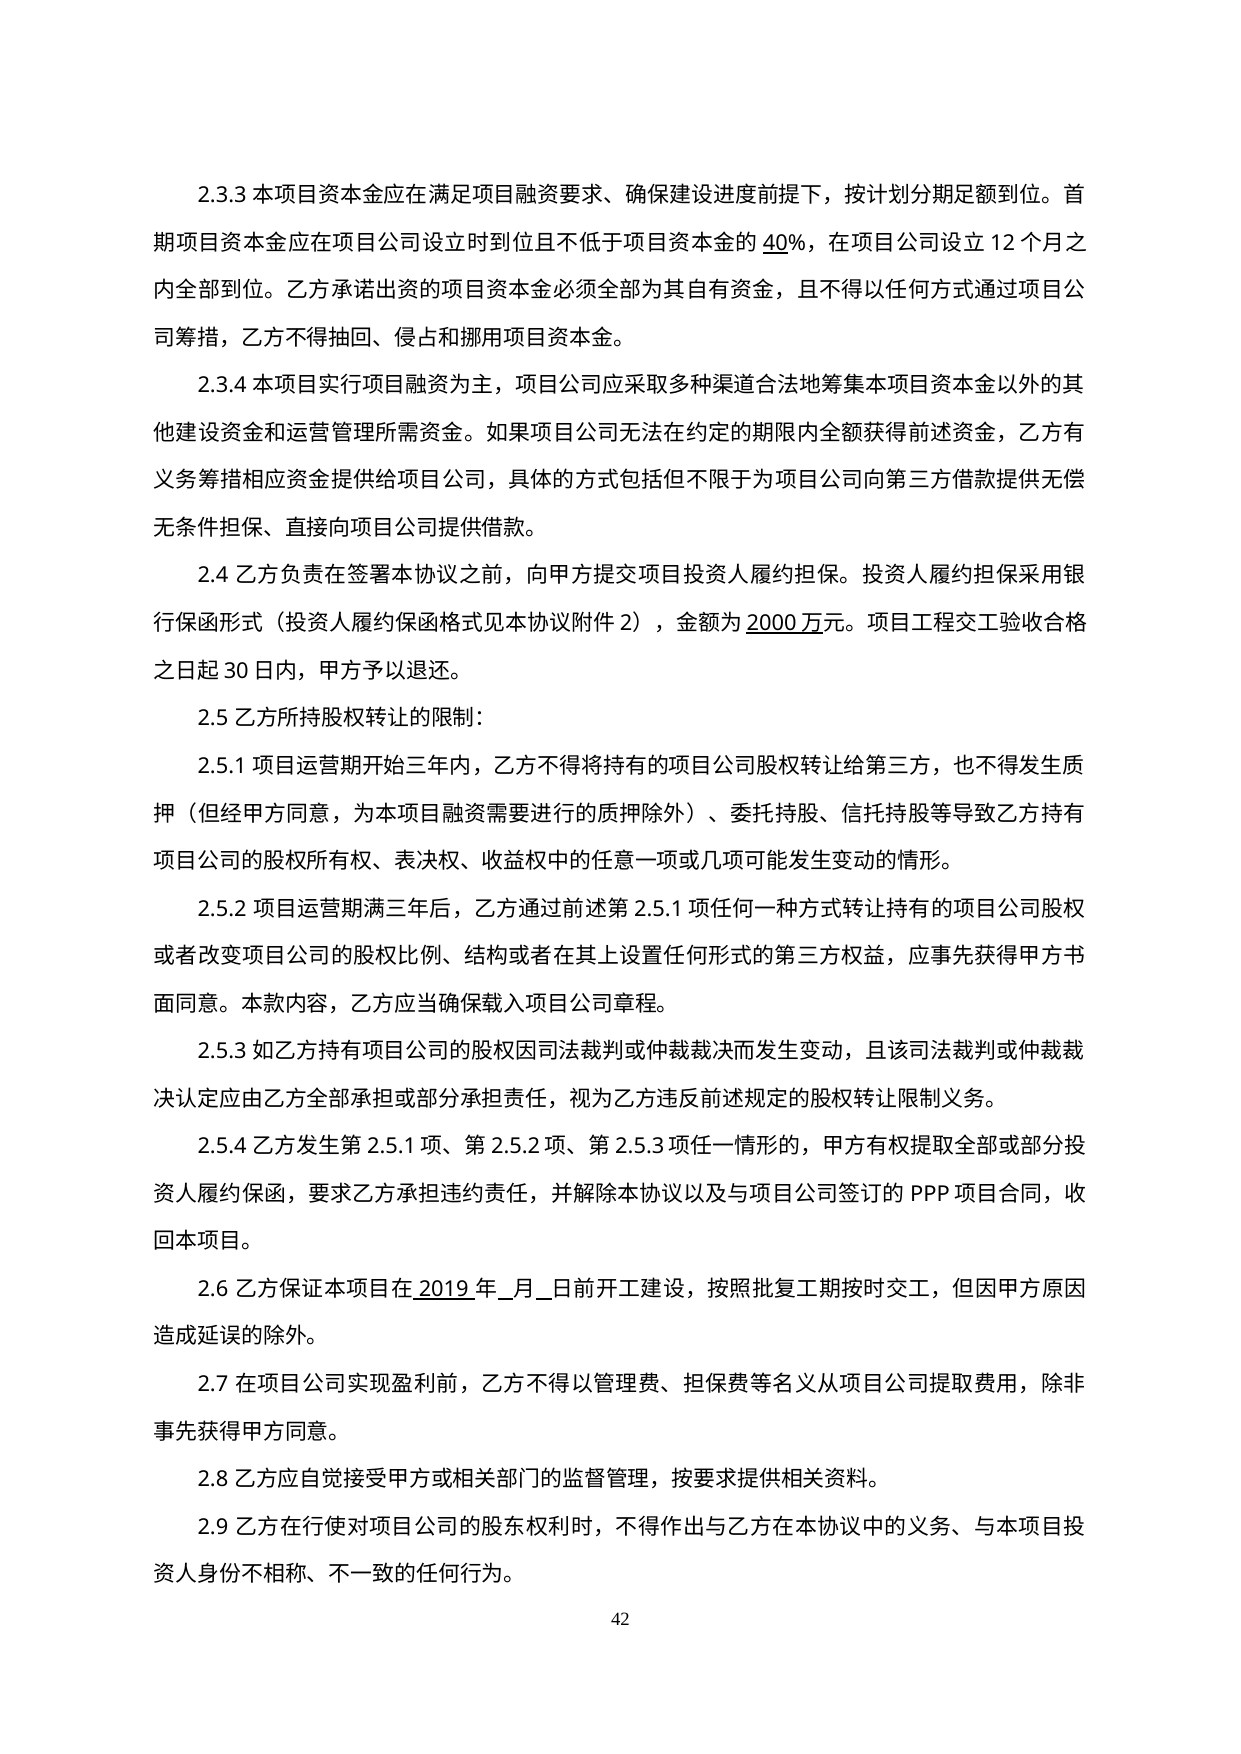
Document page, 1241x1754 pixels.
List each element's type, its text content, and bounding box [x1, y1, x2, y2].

text 2.8 乙方应自觉接受甲方或相关部门的监督管理，按要求提供相关资料。 [153, 1461, 1087, 1493]
text 2.7 在项目公司实现盈利前，乙方不得以管理费、担保费等名义从项目公司提取费用，除非事先获得甲方同意。 [153, 1366, 1087, 1445]
text 2.3.3 本项目资本金应在满足项目融资要求、确保建设进度前提下，按计划分期足额到位。首期项目资本金应在项目公司设立时到位且不低于项目资本金的40%，在项目公司设立12个月之内全部到位。乙方承诺出资的项目资本金必须全部为其自有资金，且不得以任何方式通过项目公司筹措，乙方不得抽回、侵占和挪用项目资本金。 [153, 177, 1087, 352]
text 2.4 乙方负责在签署本协议之前，向甲方提交项目投资人履约担保。投资人履约担保采用银行保函形式（投资人履约保函格式见本协议附件2），金额为2000万元。项目工程交工验收合格之日起30日内，甲方予以退还。 [153, 557, 1087, 684]
text 2.5 乙方所持股权转让的限制： [153, 700, 1087, 732]
text 2.3.4 本项目实行项目融资为主，项目公司应采取多种渠道合法地筹集本项目资本金以外的其他建设资金和运营管理所需资金。如果项目公司无法在约定的期限内全额获得前述资金，乙方有义务筹措相应资金提供给项目公司，具体的方式包括但不限于为项目公司向第三方借款提供无偿无条件担保、直接向项目公司提供借款。 [153, 367, 1087, 542]
text 2.6 乙方保证本项目在 2019 年 月 日前开工建设，按照批复工期按时交工，但因甲方原因造成延误的除外。 [153, 1271, 1087, 1350]
text 2.5.3 如乙方持有项目公司的股权因司法裁判或仲裁裁决而发生变动，且该司法裁判或仲裁裁决认定应由乙方全部承担或部分承担责任，视为乙方违反前述规定的股权转让限制义务。 [153, 1033, 1087, 1112]
text 2.9 乙方在行使对项目公司的股东权利时，不得作出与乙方在本协议中的义务、与本项目投资人身份不相称、不一致的任何行为。 [153, 1509, 1087, 1588]
text 2.5.2 项目运营期满三年后，乙方通过前述第2.5.1项任何一种方式转让持有的项目公司股权或者改变项目公司的股权比例、结构或者在其上设置任何形式的第三方权益，应事先获得甲方书面同意。本款内容，乙方应当确保载入项目公司章程。 [153, 891, 1087, 1017]
text 2.5.4 乙方发生第2.5.1项、第2.5.2项、第2.5.3项任一情形的，甲方有权提取全部或部分投资人履约保函，要求乙方承担违约责任，并解除本协议以及与项目公司签订的PPP项目合同，收回本项目。 [153, 1128, 1087, 1255]
text 2.5.1 项目运营期开始三年内，乙方不得将持有的项目公司股权转让给第三方，也不得发生质押（但经甲方同意，为本项目融资需要进行的质押除外）、委托持股、信托持股等导致乙方持有项目公司的股权所有权、表决权、收益权中的任意一项或几项可能发生变动的情形。 [153, 748, 1087, 875]
